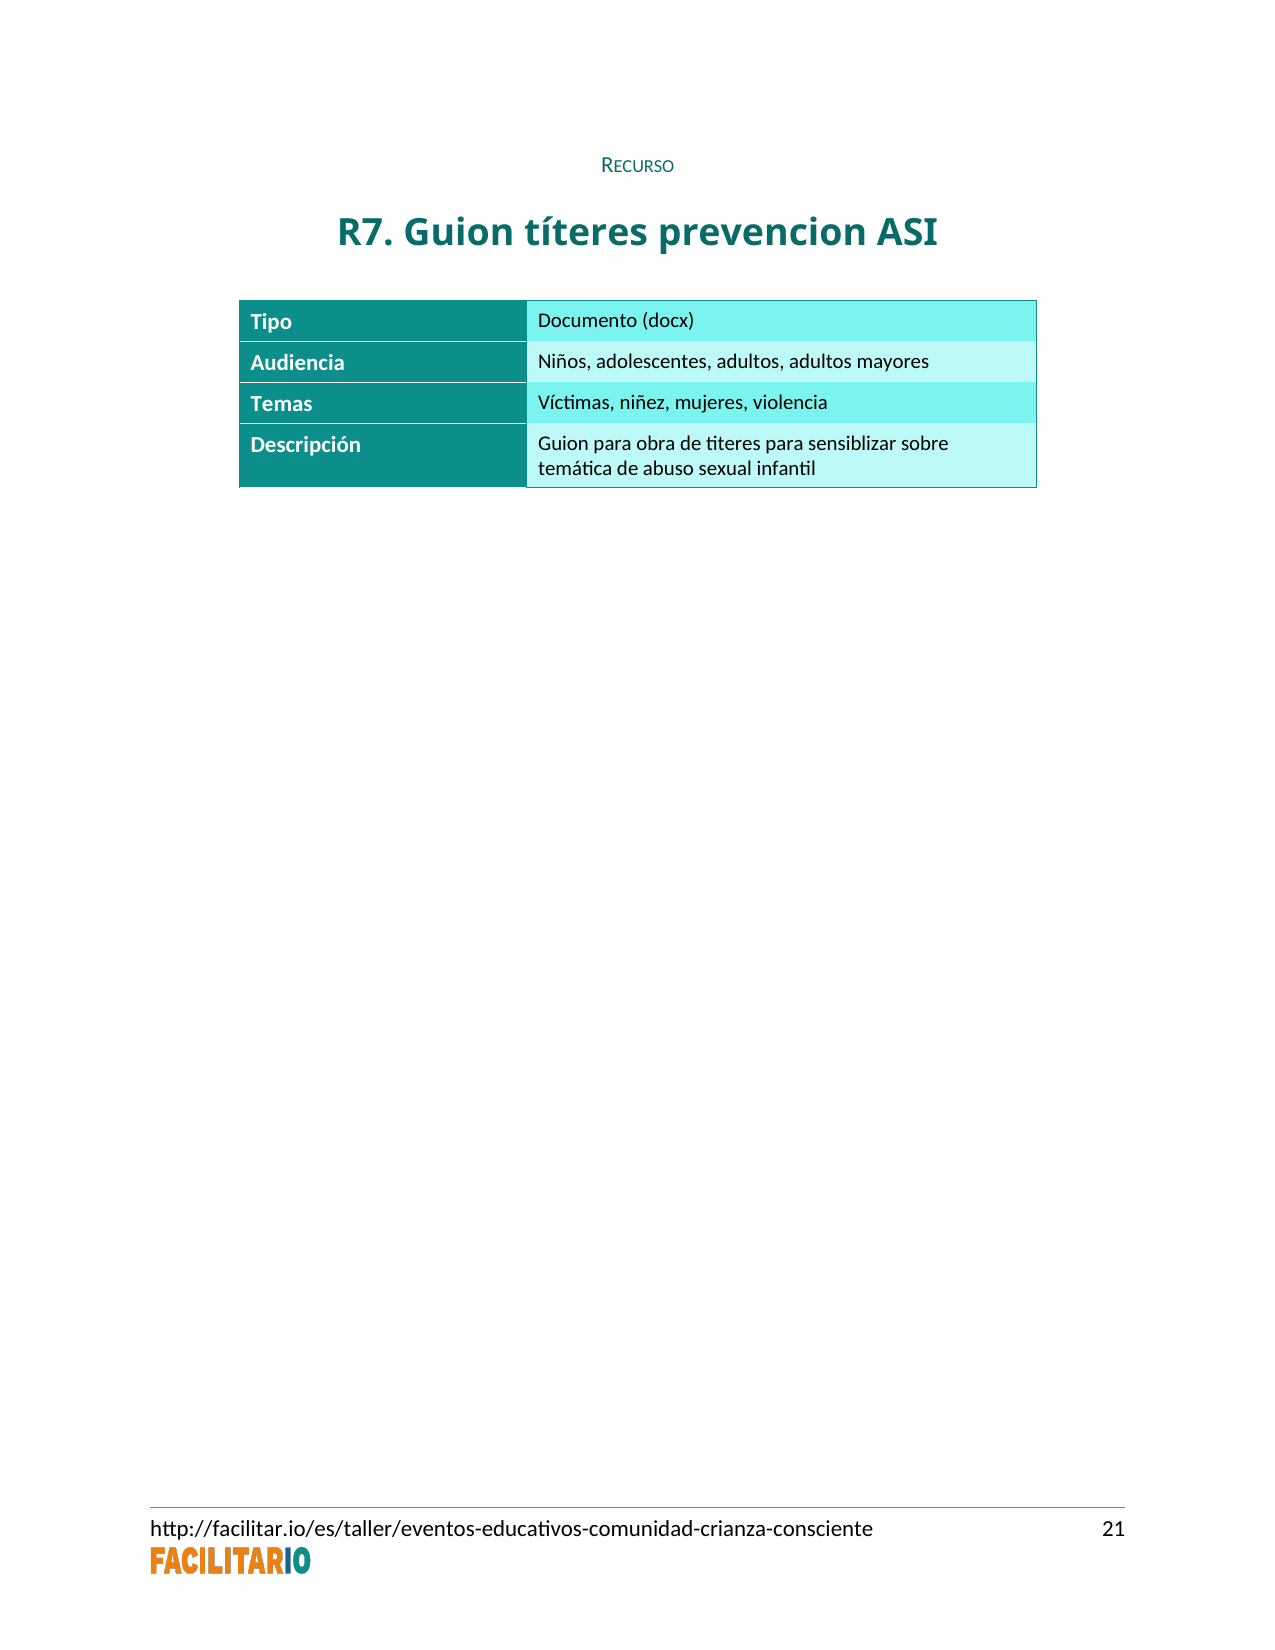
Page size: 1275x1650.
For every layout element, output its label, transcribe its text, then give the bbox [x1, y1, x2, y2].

table_cell Temas [240, 383, 526, 423]
table_cell Audiencia [240, 342, 526, 382]
table_header Tipo [240, 301, 526, 341]
text Recurso [150, 150, 1125, 178]
picture [145, 1544, 315, 1576]
table_cell Víctimas, niñez, mujeres, violencia [527, 382, 1036, 423]
table_cell Guion para obra de titeres para sensiblizar sobre temática de abuso sexual infantil [527, 423, 1036, 487]
table_cell Niños, adolescentes, adultos, adultos mayores [527, 341, 1036, 382]
table_header Documento (docx) [527, 301, 1036, 341]
table_cell Descripción [240, 424, 526, 487]
subtitle R7. Guion títeres prevencion ASI [150, 205, 1125, 256]
